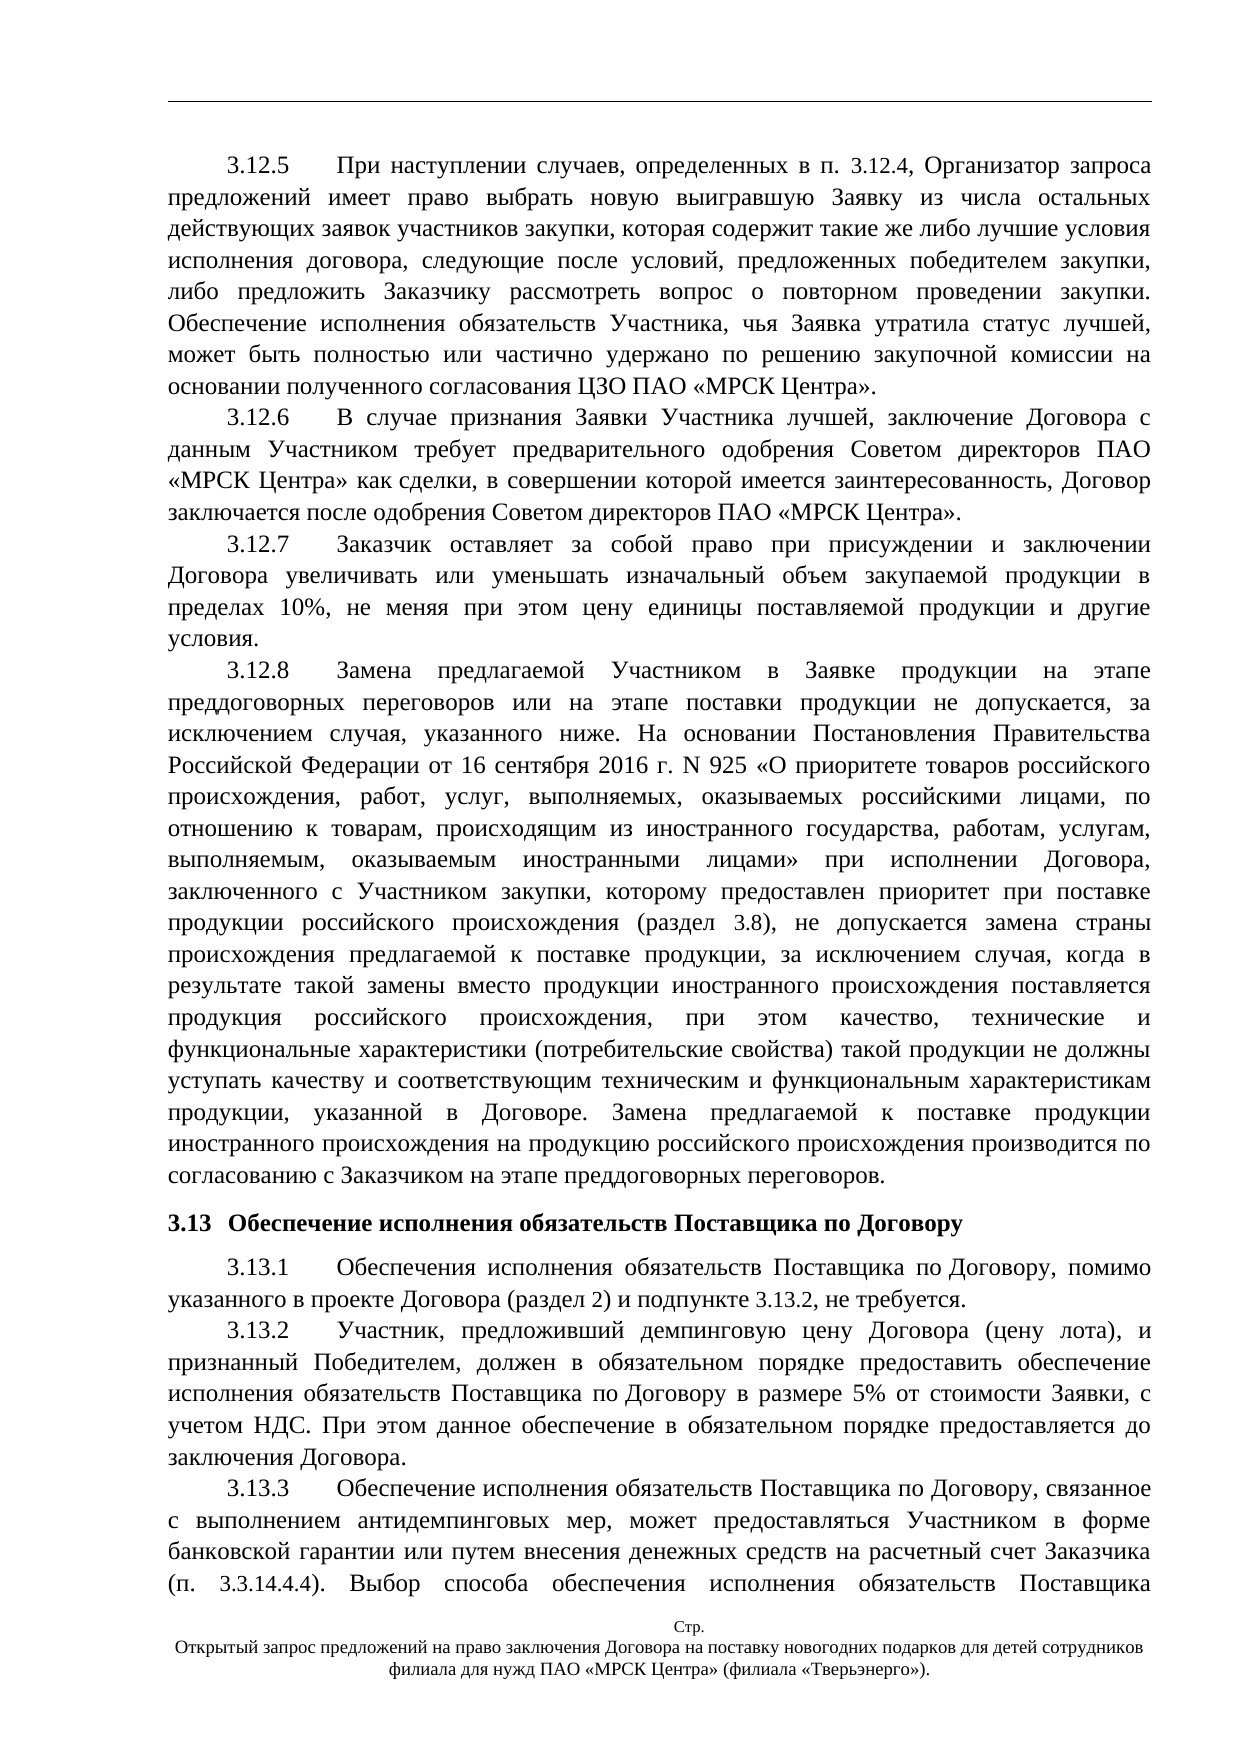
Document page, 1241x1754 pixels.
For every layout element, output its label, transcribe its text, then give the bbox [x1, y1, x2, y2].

list При наступлении случаев, определенных в п. 3.12.4, Организатор запроса предложений имеет право выбрать новую выигравшую Заявку из числа остальных действующих заявок участников закупки, которая содержит такие же либо лучшие условия исполнения договора, следующие после условий, предложенных победителем закупки, либо предложить Заказчику рассмотреть вопрос о повторном проведении закупки. Обеспечение исполнения обязательств Участника, чья Заявка утратила статус лучшей, может быть полностью или частично удержано по решению закупочной комиссии на основании полученного согласования ЦЗО ПАО «МРСК Центра». [168, 150, 1152, 400]
list Участник, предложивший демпинговую цену Договора (цену лота), и признанный Победителем, должен в обязательном порядке предоставить обеспечение исполнения обязательств Поставщика по Договору в размере 5% от стоимости Заявки, с учетом НДС. При этом данное обеспечение в обязательном порядке предоставляется до заключения Договора. [168, 1315, 1152, 1470]
list Обеспечения исполнения обязательств Поставщика по Договору, помимо указанного в проекте Договора (раздел 2) и подпункте 3.13.2, не требуется. [168, 1252, 1152, 1313]
list Заказчик оставляет за собой право при присуждении и заключении Договора увеличивать или уменьшать изначальный объем закупаемой продукции в пределах 10%, не меняя при этом цену единицы поставляемой продукции и другие условия. [168, 529, 1152, 652]
subtitle Обеспечение исполнения обязательств Поставщика по Договору [168, 1208, 1152, 1237]
list Замена предлагаемой Участником в Заявке продукции на этапе преддоговорных переговоров или на этапе поставки продукции не допускается, за исключением случая, указанного ниже. На основании Постановления Правительства Российской Федерации от 16 сентября 2016 г. N 925 «О приоритете товаров российского происхождения, работ, услуг, выполняемых, оказываемых российскими лицами, по отношению к товарам, происходящим из иностранного государства, работам, услугам, выполняемым, оказываемым иностранными лицами» при исполнении Договора, заключенного с Участником закупки, которому предоставлен приоритет при поставке продукции российского происхождения (раздел 3.8), не допускается замена страны происхождения предлагаемой к поставке продукции, за исключением случая, когда в результате такой замены вместо продукции иностранного происхождения поставляется продукция российского происхождения, при этом качество, технические и функциональные характеристики (потребительские свойства) такой продукции не должны уступать качеству и соответствующим техническим и функциональным характеристикам продукции, указанной в Договоре. Замена предлагаемой к поставке продукции иностранного происхождения на продукцию российского происхождения производится по согласованию с Заказчиком на этапе преддоговорных переговоров. [168, 655, 1152, 1189]
list В случае признания Заявки Участника лучшей, заключение Договора с данным Участником требует предварительного одобрения Советом директоров ПАО «МРСК Центра» как сделки, в совершении которой имеется заинтересованность, Договор заключается после одобрения Советом директоров ПАО «МРСК Центра». [168, 402, 1152, 526]
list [168, 1473, 1152, 1597]
